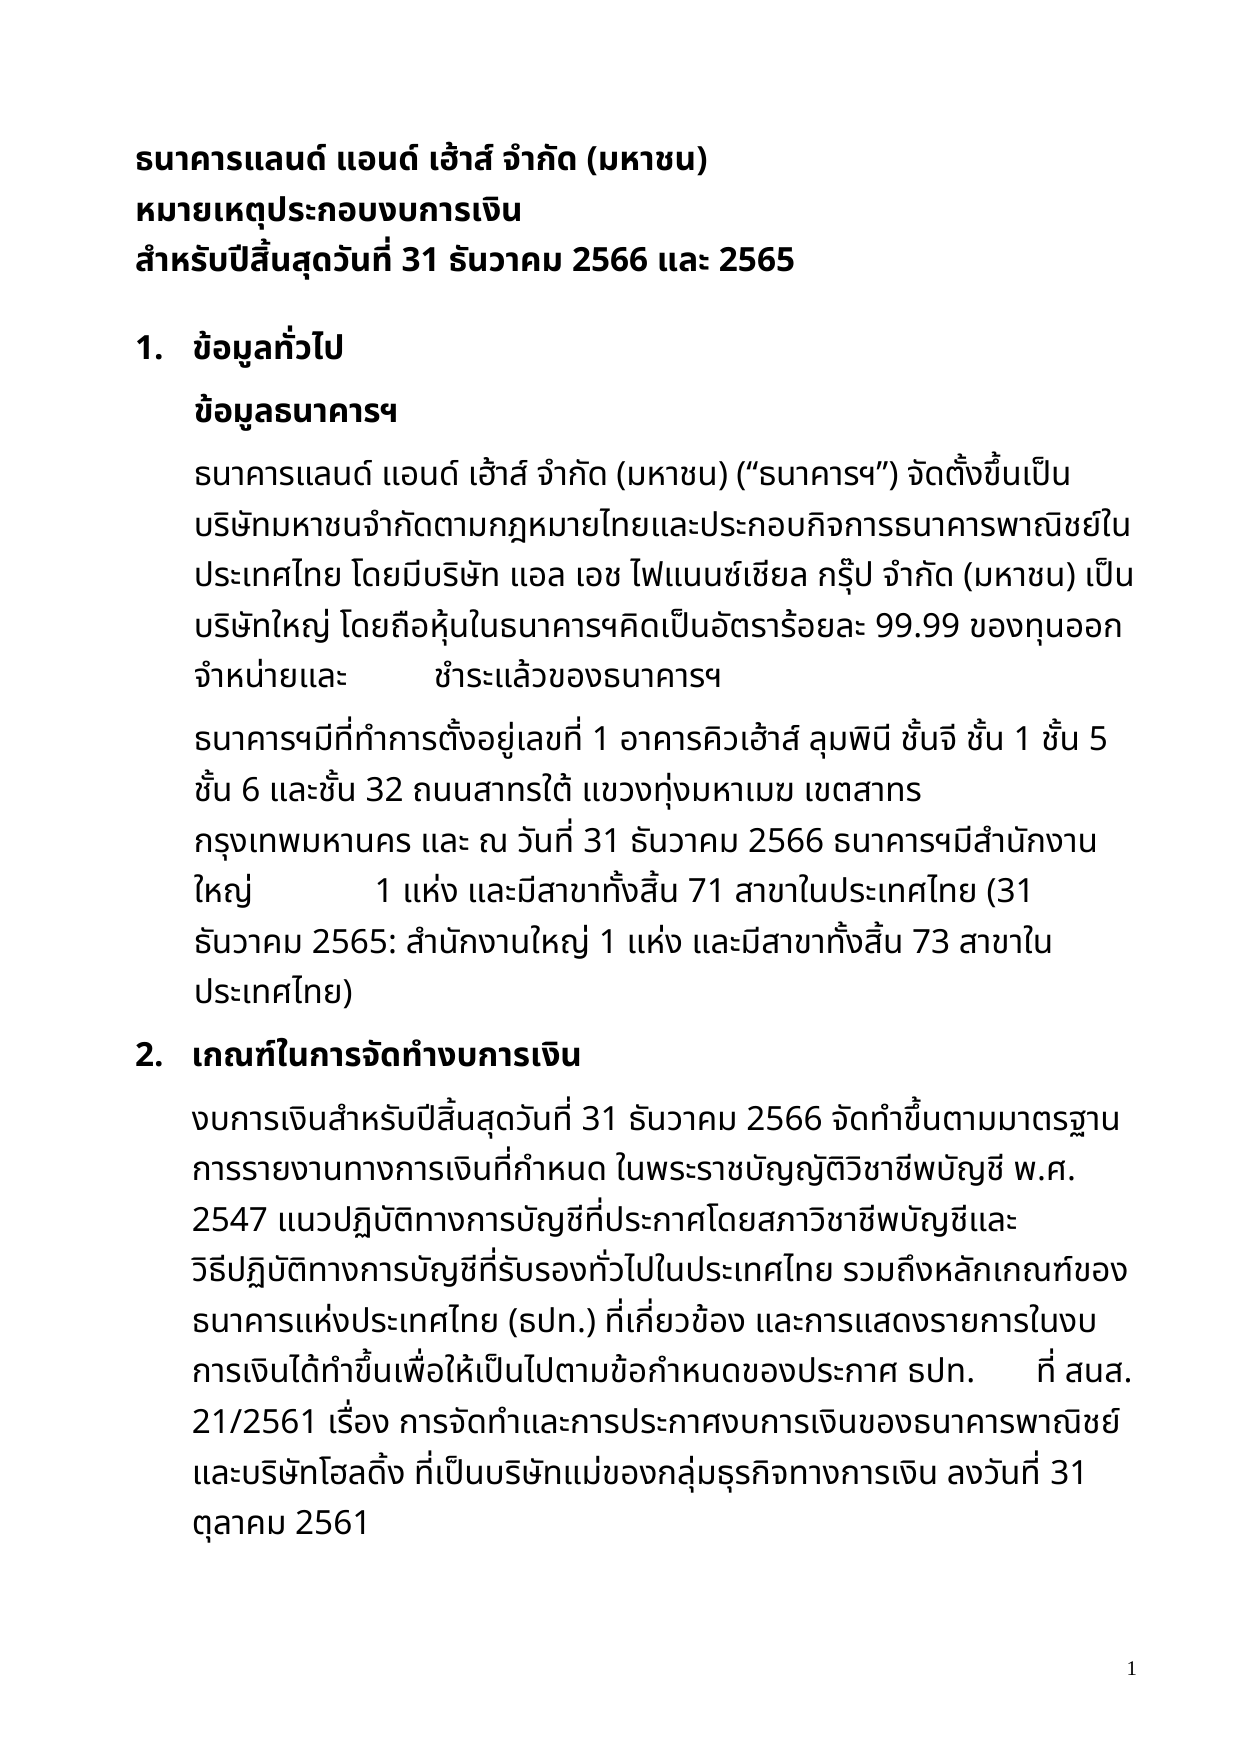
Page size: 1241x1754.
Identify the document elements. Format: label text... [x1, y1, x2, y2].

subtitle ข้อมูลทั่วไป [135, 324, 1137, 374]
text ธนาคารแลนด์ แอนด์ เฮ้าส์ จำกัด (มหาชน) [135, 135, 1137, 186]
text หมายเหตุประกอบงบการเงิน [135, 186, 1137, 236]
text ธนาคารแลนด์ แอนด์ เฮ้าส์ จำกัด (มหาชน) (“ธนาคารฯ”) จัดตั้งขึ้นเป็นบริษัทมหาชนจำกัดตามกฎหมายไทยและประกอบกิจการธนาคารพาณิชย์ในประเทศไทย โดยมีบริษัท แอล เอช ไฟแนนซ์เชียล กรุ๊ป จำกัด (มหาชน) เป็นบริษัทใหญ่ โดยถือหุ้นในธนาคารฯคิดเป็นอัตราร้อยละ 99.99 ของทุนออกจำหน่ายและ ชำระแล้วของธนาคารฯ [193, 450, 1139, 703]
text สำหรับปีสิ้นสุดวันที่ 31 ธันวาคม 2566 และ 2565 [135, 236, 1137, 287]
text งบการเงินสำหรับปีสิ้นสุดวันที่ 31 ธันวาคม 2566 จัดทำขึ้นตามมาตรฐานการรายงานทางการเงินที่กำหนด ในพระราชบัญญัติวิชาชีพบัญชี พ.ศ. 2547 แนวปฏิบัติทางการบัญชีที่ประกาศโดยสภาวิชาชีพบัญชีและ วิธีปฏิบัติทางการบัญชีที่รับรองทั่วไปในประเทศไทย รวมถึงหลักเกณฑ์ของธนาคารแห่งประเทศไทย (ธปท.) ที่เกี่ยวข้อง และการแสดงรายการในงบการเงินได้ทำขึ้นเพื่อให้เป็นไปตามข้อกำหนดของประกาศ ธปท. ที่ สนส. 21/2561 เรื่อง การจัดทำและการประกาศงบการเงินของธนาคารพาณิชย์และบริษัทโฮลดิ้ง ที่เป็นบริษัทแม่ของกลุ่มธุรกิจทางการเงิน ลงวันที่ 31 ตุลาคม 2561 [192, 1094, 1141, 1550]
text ธนาคารฯมีที่ทำการตั้งอยู่เลขที่ 1 อาคารคิวเฮ้าส์ ลุมพินี ชั้นจี ชั้น 1 ชั้น 5 ชั้น 6 และชั้น 32 ถนนสาทรใต้ แขวงทุ่งมหาเมฆ เขตสาทร กรุงเทพมหานคร และ ณ วันที่ 31 ธันวาคม 2566 ธนาคารฯมีสำนักงานใหญ่ 1 แห่ง และมีสาขาทั้งสิ้น 71 สาขาในประเทศไทย (31 ธันวาคม 2565: สำนักงานใหญ่ 1 แห่ง และมีสาขาทั้งสิ้น 73 สาขาในประเทศไทย) [193, 715, 1139, 1019]
text ข้อมูลธนาคารฯ [193, 387, 1139, 437]
subtitle เกณฑ์ในการจัดทำงบการเงิน [135, 1031, 1137, 1082]
